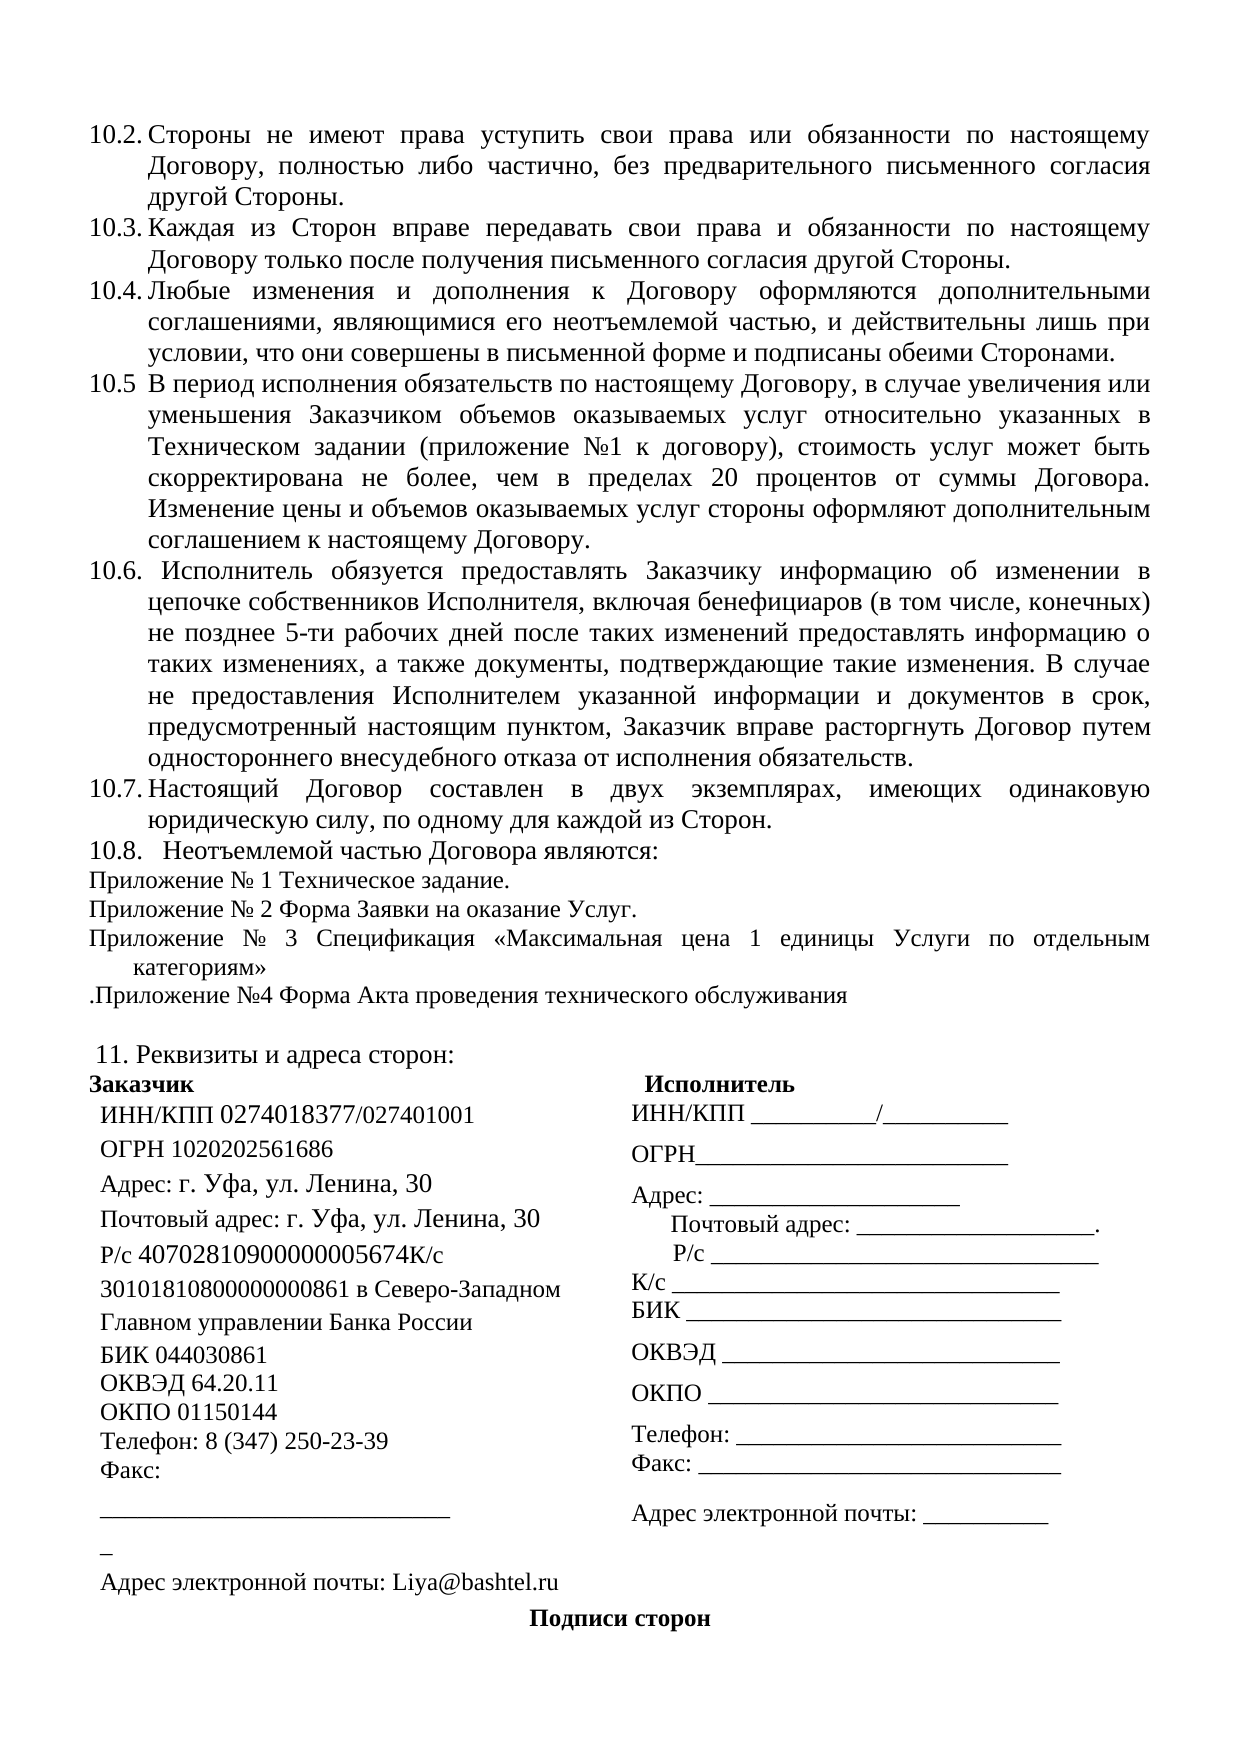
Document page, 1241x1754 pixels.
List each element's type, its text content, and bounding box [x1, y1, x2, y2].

text Заказчик Исполнитель [89, 1069, 1152, 1098]
table_cell Подписи сторон [89, 1603, 1151, 1636]
text Приложение № 3 Спецификация «Максимальная цена 1 единицы Услуги по отдельным категориям» [89, 923, 1152, 981]
text Приложение № 2 Форма Заявки на оказание Услуг. [89, 894, 1152, 923]
text 10.5 В период исполнения обязательств по настоящему Договору, в случае увеличения или уменьшения Заказчиком объемов оказываемых услуг относительно указанных в Техническом задании (приложение №1 к договору), стоимость услуг может быть скорректирована не более, чем в пределах 20 процентов от суммы Договора. Изменение цены и объемов оказываемых услуг стороны оформляют дополнительным соглашением к настоящему Договору. [89, 367, 1152, 554]
text 10.6. Исполнитель обязуется предоставлять Заказчику информацию об изменении в цепочке собственников Исполнителя, включая бенефициаров (в том числе, конечных) не позднее 5-ти рабочих дней после таких изменений предоставлять информацию о таких изменениях, а также документы, подтверждающие такие изменения. В случае не предоставления Исполнителем указанной информации и документов в срок, предусмотренный настоящим пунктом, Заказчик вправе расторгнуть Договор путем одностороннего внесудебного отказа от исполнения обязательств. [89, 554, 1152, 772]
table_header ИНН/КПП __________/__________ ОГРН_________________________ Адрес: ____________________ Почтовый адрес: ___________________. Р/с _______________________________ К/с _______________________________ БИК ______________________________ ОКВЭД ___________________________ ОКПО ____________________________ Телефон: __________________________ Факс: _____________________________ Адрес электронной почты: __________ [620, 1098, 1151, 1603]
text 10.2. Стороны не имеют права уступить свои права или обязанности по настоящему Договору, полностью либо частично, без предварительного письменного согласия другой Стороны. [89, 118, 1152, 212]
text Приложение № 1 Техническое задание. [89, 866, 1152, 894]
text 10.3. Каждая из Сторон вправе передавать свои права и обязанности по настоящему Договору только после получения письменного согласия другой Стороны. [89, 212, 1152, 274]
text 11. Реквизиты и адреса сторон: [89, 1038, 1152, 1069]
table_header ИНН/КПП 0274018377/027401001 ОГРН 1020202561686 Адрес: г. Уфа, ул. Ленина, 30 Почтовый адрес: г. Уфа, ул. Ленина, 30 Р/с 40702810900000005674К/с 30101810800000000861 в Северо-Западном Главном управлении Банка России БИК 044030861 ОКВЭД 64.20.11 ОКПО 01150144 Телефон: 8 (347) 250-23-39 Факс: _____________________________ Адрес электронной почты: Liya@bashtel.ru [89, 1098, 620, 1603]
text 10.8. Неотъемлемой частью Договора являются: [89, 834, 1152, 866]
text .Приложение №4 Форма Акта проведения технического обслуживания [89, 981, 1152, 1009]
text 10.7. Настоящий Договор составлен в двух экземплярах, имеющих одинаковую юридическую силу, по одному для каждой из Сторон. [89, 772, 1152, 834]
text 10.4. Любые изменения и дополнения к Договору оформляются дополнительными соглашениями, являющимися его неотъемлемой частью, и действительны лишь при условии, что они совершены в письменной форме и подписаны обеими Сторонами. [89, 274, 1152, 367]
